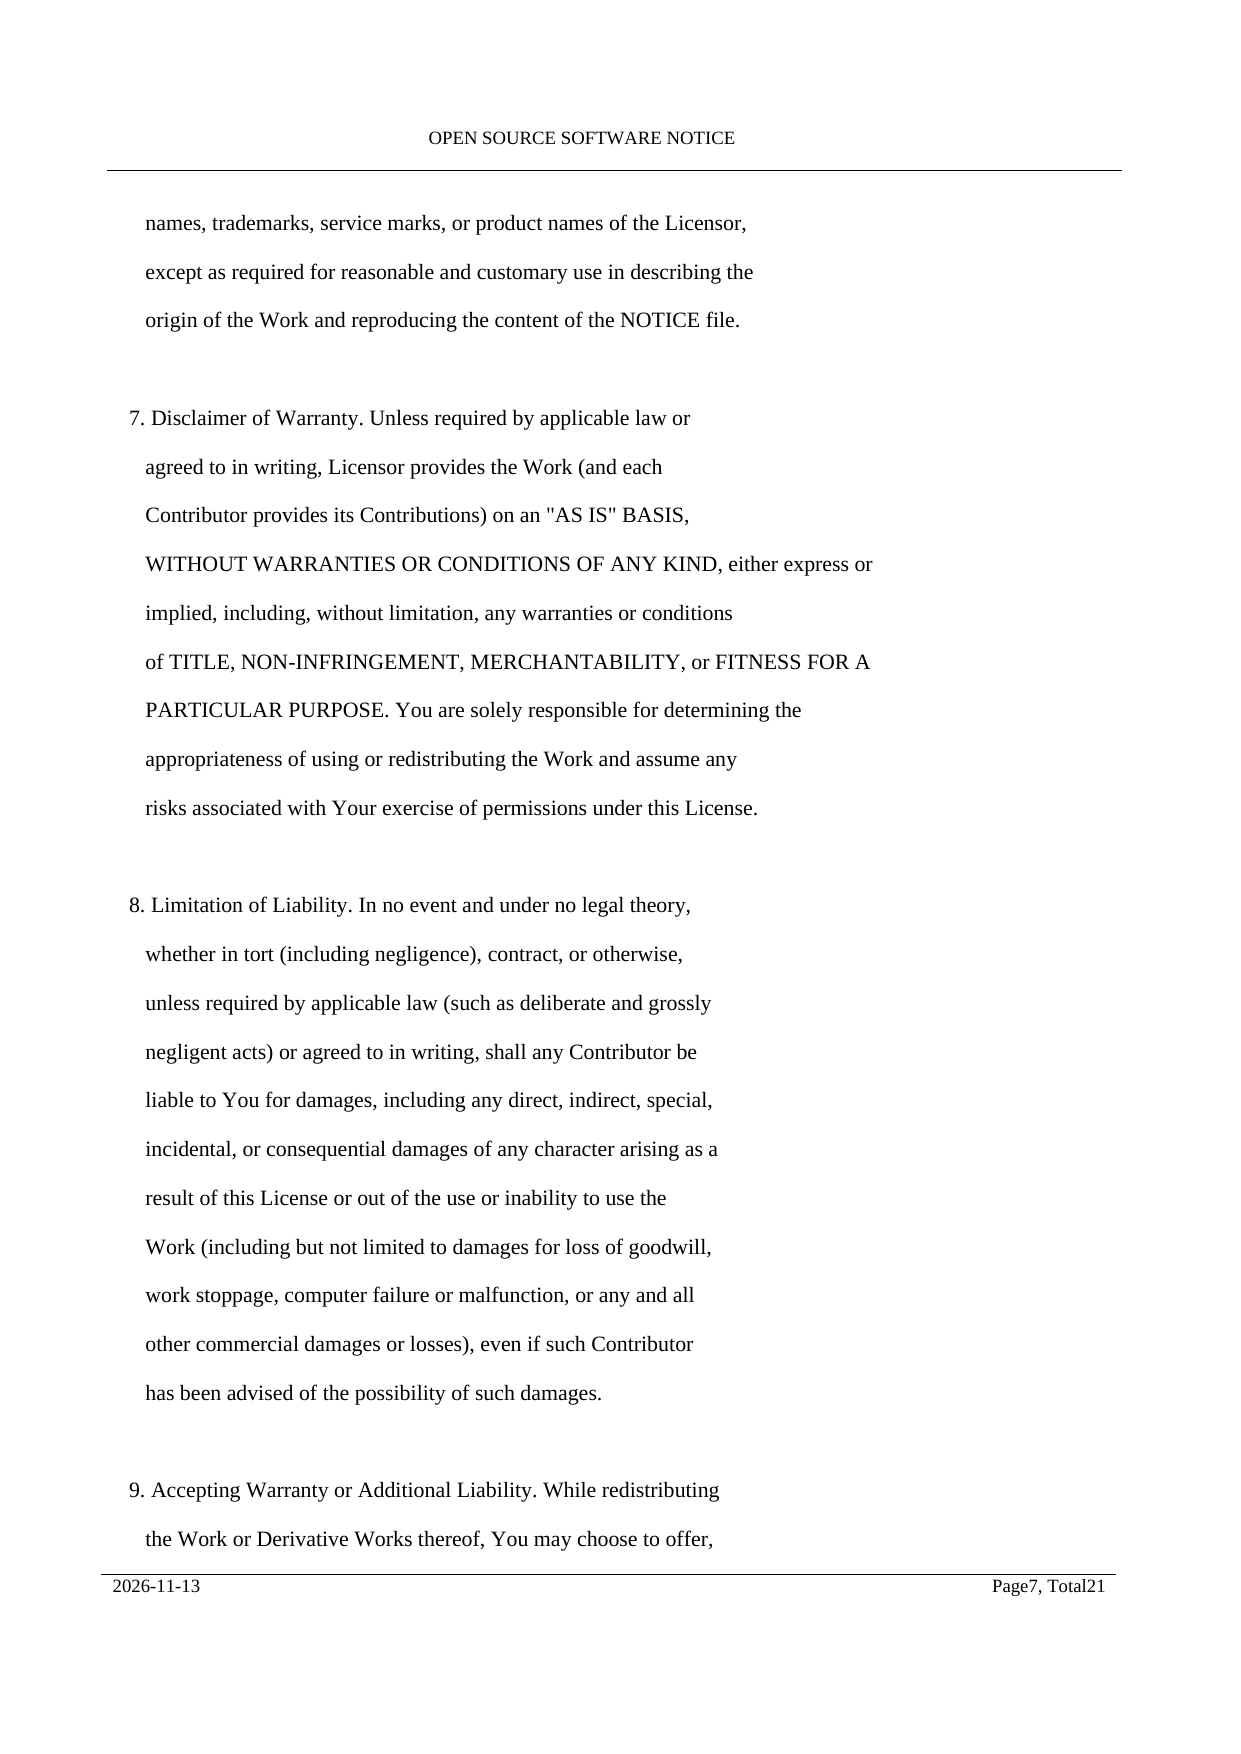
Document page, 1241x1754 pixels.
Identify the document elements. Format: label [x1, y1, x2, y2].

text [112, 206, 1128, 1555]
